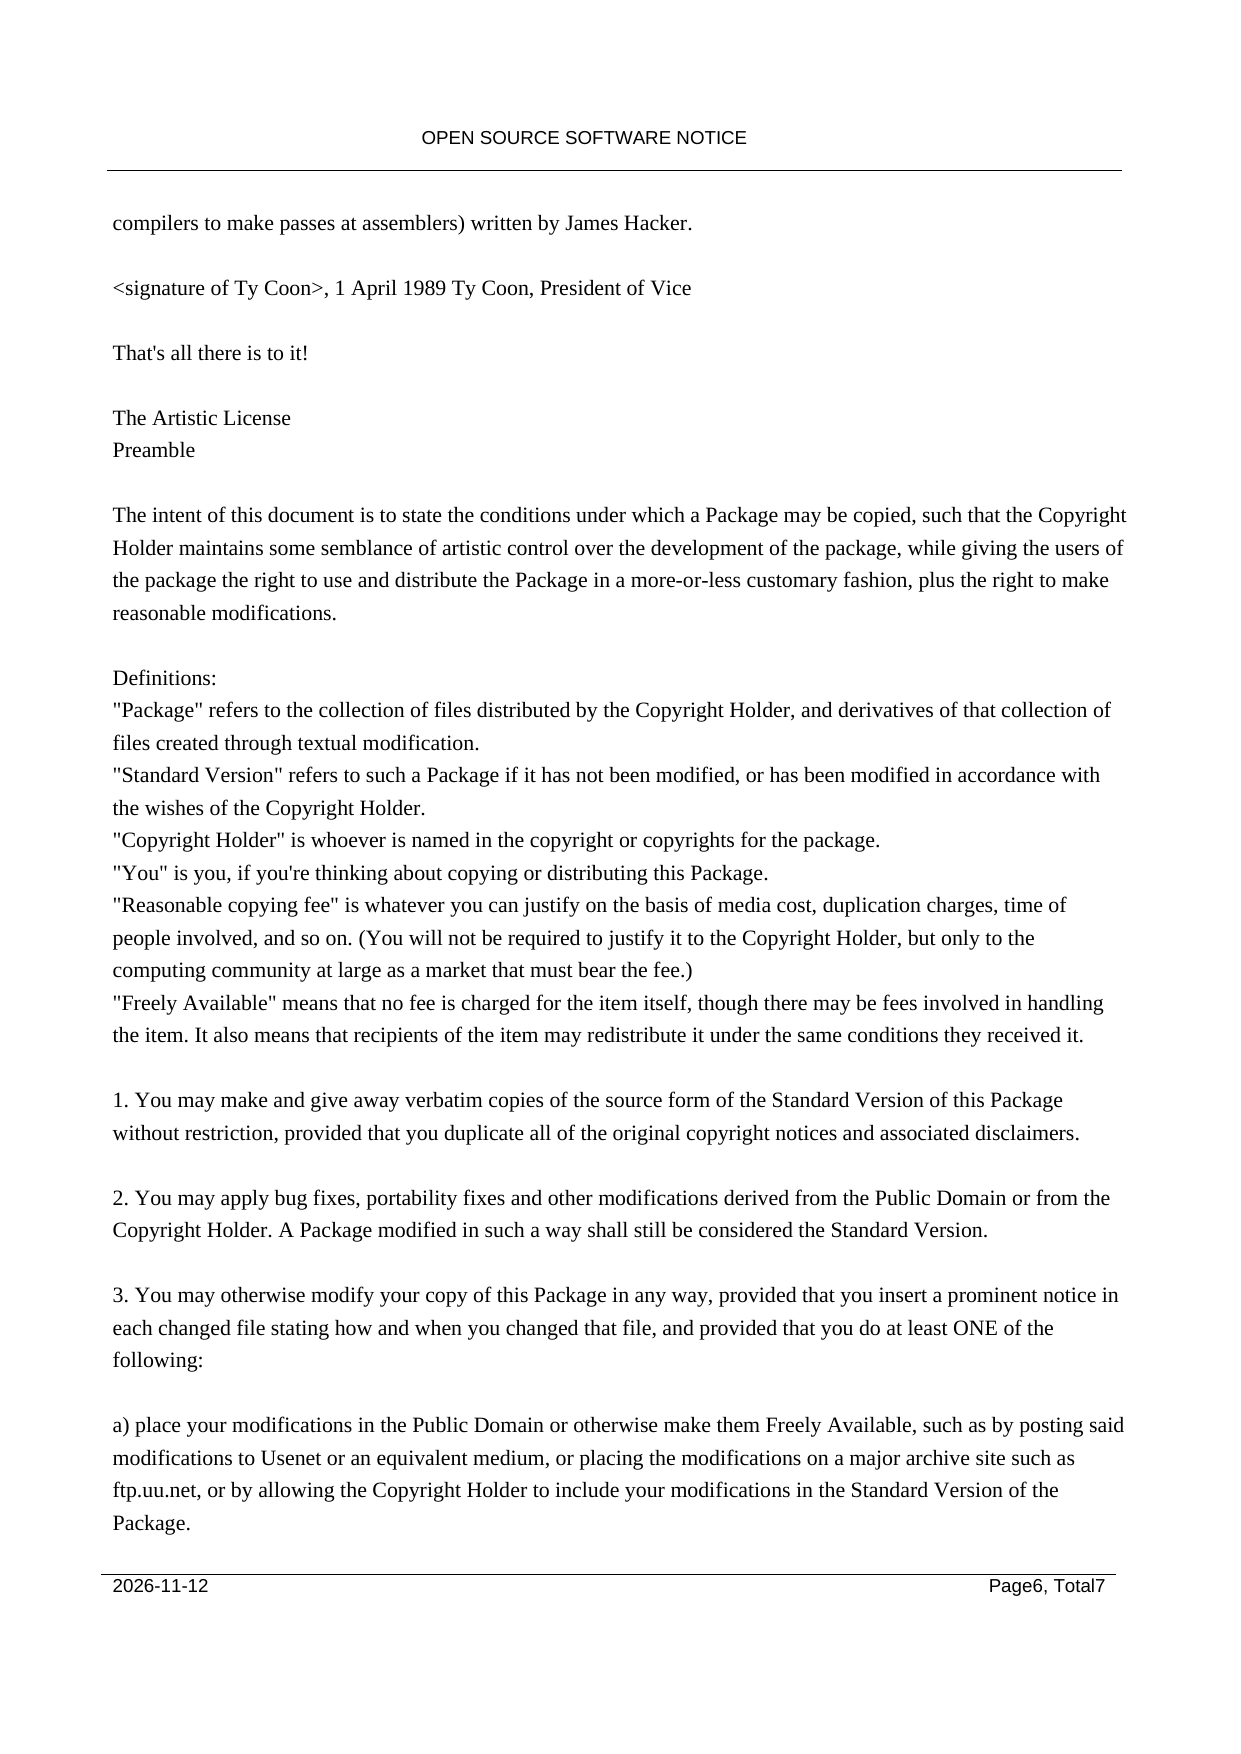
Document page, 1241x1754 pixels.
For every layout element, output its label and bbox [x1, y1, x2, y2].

text [112, 206, 1128, 1539]
